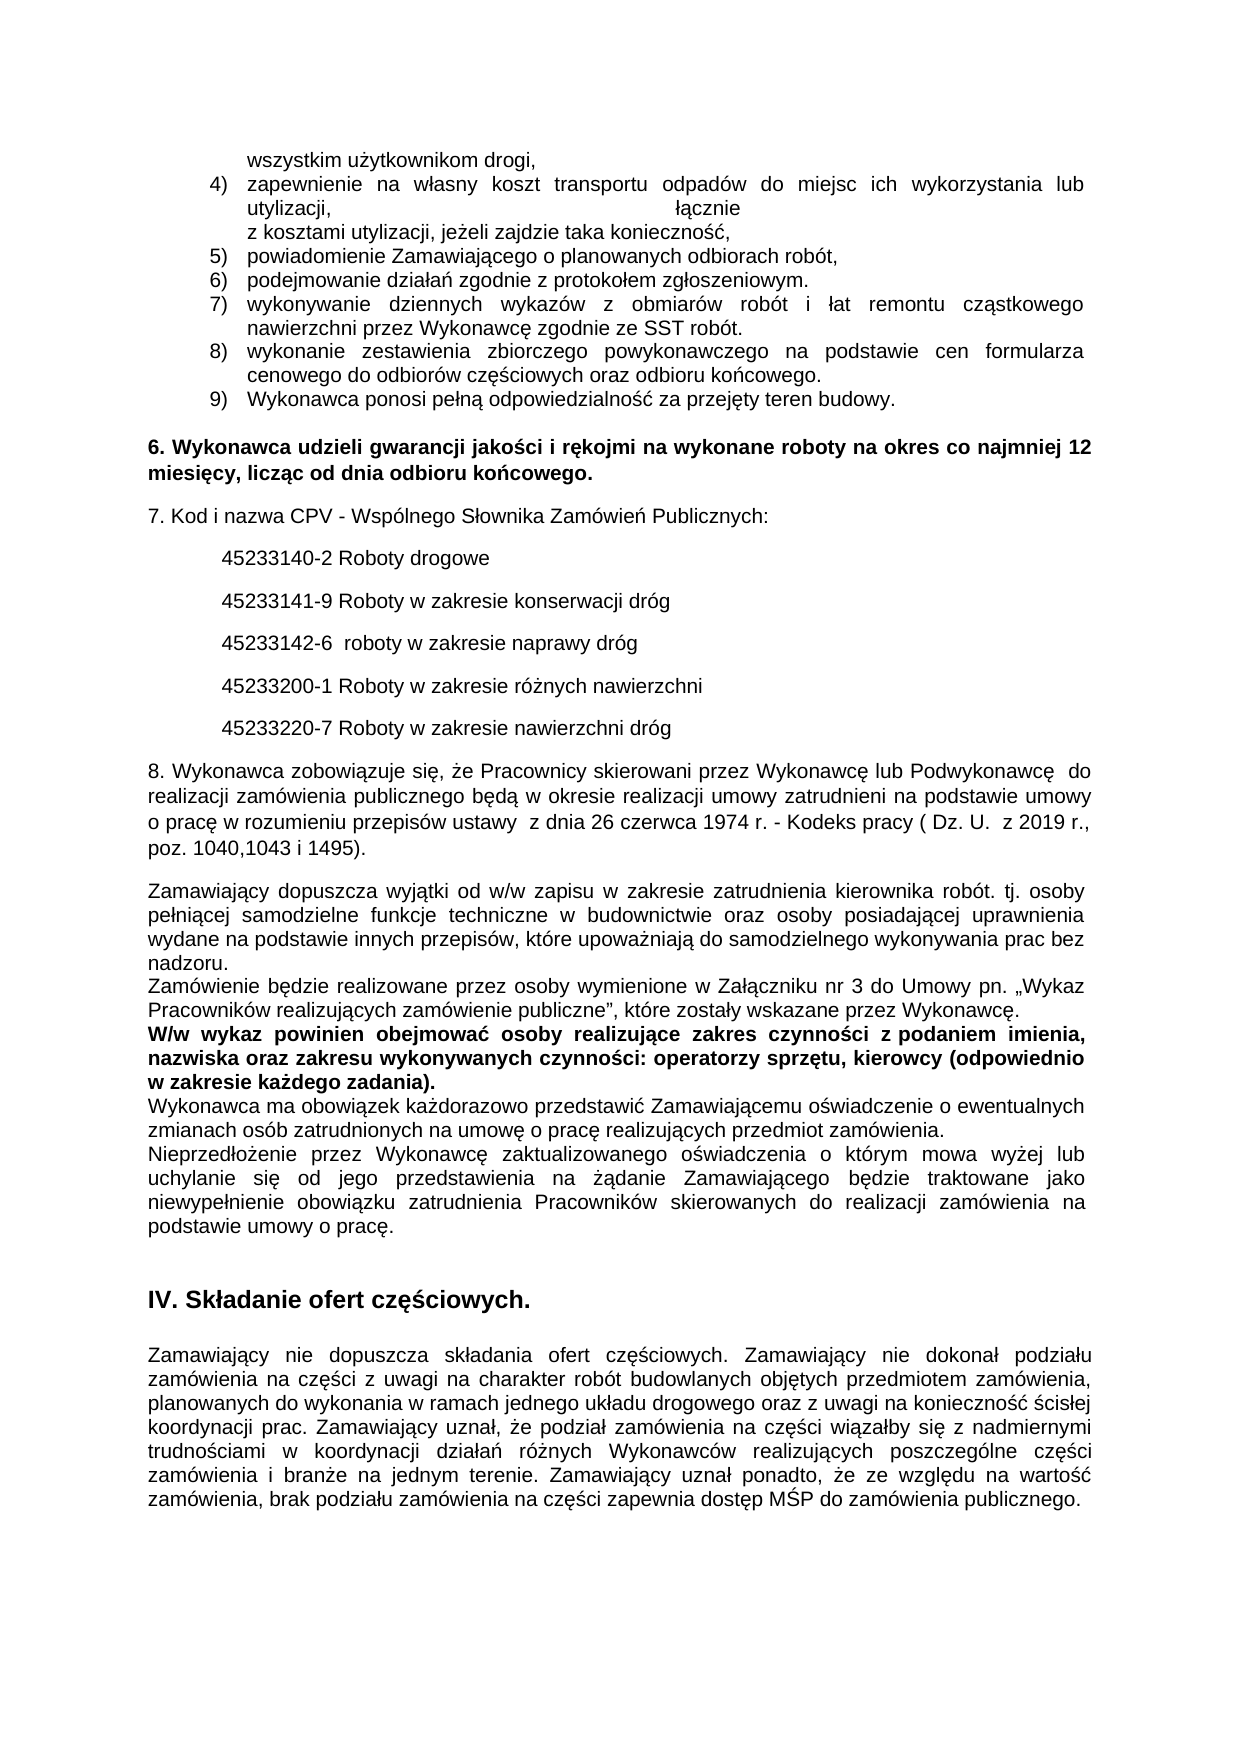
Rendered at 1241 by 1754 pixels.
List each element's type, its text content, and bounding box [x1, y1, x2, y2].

text 45233141-9 Roboty w zakresie konserwacji dróg [221, 588, 1093, 612]
list podejmowanie działań zgodnie z protokołem zgłoszeniowym. [209, 267, 1085, 291]
text W/w wykaz powinien obejmować osoby realizujące zakres czynności z podaniem imienia, nazwiska oraz zakresu wykonywanych czynności: operatorzy sprzętu, kierowcy (odpowiednio w zakresie każdego zadania). [148, 1022, 1086, 1094]
text 45233140-2 Roboty drogowe [221, 546, 1093, 570]
text 6. Wykonawca udzieli gwarancji jakości i rękojmi na wykonane roboty na okres co najmniej 12 miesięcy, licząc od dnia odbioru końcowego. [148, 435, 1093, 485]
text 45233220-7 Roboty w zakresie nawierzchni dróg [221, 716, 1093, 740]
list powiadomienie Zamawiającego o planowanych odbiorach robót, [209, 243, 1085, 267]
text 8. Wykonawca zobowiązuje się, że Pracownicy skierowani przez Wykonawcę lub Podwykonawcę do realizacji zamówienia publicznego będą w okresie realizacji umowy zatrudnieni na podstawie umowy o pracę w rozumieniu przepisów ustawy z dnia 26 czerwca 1974 r. - Kodeks pracy ( Dz. U. z 2019 r., poz. 1040,1043 i 1495). [148, 758, 1093, 860]
list wykonywanie dziennych wykazów z obmiarów robót i łat remontu cząstkowego nawierzchni przez Wykonawcę zgodnie ze SST robót. [209, 291, 1085, 339]
text Zamawiający dopuszcza wyjątki od w/w zapisu w zakresie zatrudnienia kierownika robót. tj. osoby pełniącej samodzielne funkcje techniczne w budownictwie oraz osoby posiadającej uprawnienia wydane na podstawie innych przepisów, które upoważniają do samodzielnego wykonywania prac bez nadzoru. [148, 878, 1086, 974]
text 7. Kod i nazwa CPV - Wspólnego Słownika Zamówień Publicznych: [148, 503, 1093, 527]
list wykonanie zestawienia zbiorczego powykonawczego na podstawie cen formularza cenowego do odbiorów częściowych oraz odbioru końcowego. [209, 339, 1085, 387]
text Zamawiający nie dopuszcza składania ofert częściowych. Zamawiający nie dokonał podziału zamówienia na części z uwagi na charakter robót budowlanych objętych przedmiotem zamówienia, planowanych do wykonania w ramach jednego układu drogowego oraz z uwagi na konieczność ścisłej koordynacji prac. Zamawiający uznał, że podział zamówienia na części wiązałby się z nadmiernymi trudnościami w koordynacji działań różnych Wykonawców realizujących poszczególne części zamówienia i branże na jednym terenie. Zamawiający uznał ponadto, że ze względu na wartość zamówienia, brak podziału zamówienia na części zapewnia dostęp MŚP do zamówienia publicznego. [148, 1343, 1093, 1511]
text Zamówienie będzie realizowane przez osoby wymienione w Załączniku nr 3 do Umowy pn. „Wykaz Pracowników realizujących zamówienie publiczne”, które zostały wskazane przez Wykonawcę. [148, 974, 1086, 1022]
text Wykonawca ma obowiązek każdorazowo przedstawić Zamawiającemu oświadczenie o ewentualnych zmianach osób zatrudnionych na umowę o pracę realizujących przedmiot zamówienia. [148, 1094, 1086, 1142]
list zapewnienie na własny koszt transportu odpadów do miejsc ich wykorzystania lub utylizacji, łącznie z kosztami utylizacji, jeżeli zajdzie taka konieczność, [209, 172, 1085, 243]
text 45233200-1 Roboty w zakresie różnych nawierzchni [221, 673, 1093, 697]
text IV. Składanie ofert częściowych. [148, 1286, 1093, 1314]
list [209, 148, 1085, 172]
list Wykonawca ponosi pełną odpowiedzialność za przejęty teren budowy. [209, 387, 1085, 411]
text 45233142-6 roboty w zakresie naprawy dróg [221, 631, 1093, 655]
text Nieprzedłożenie przez Wykonawcę zaktualizowanego oświadczenia o którym mowa wyżej lub uchylanie się od jego przedstawienia na żądanie Zamawiającego będzie traktowane jako niewypełnienie obowiązku zatrudnienia Pracowników skierowanych do realizacji zamówienia na podstawie umowy o pracę. [148, 1142, 1086, 1238]
